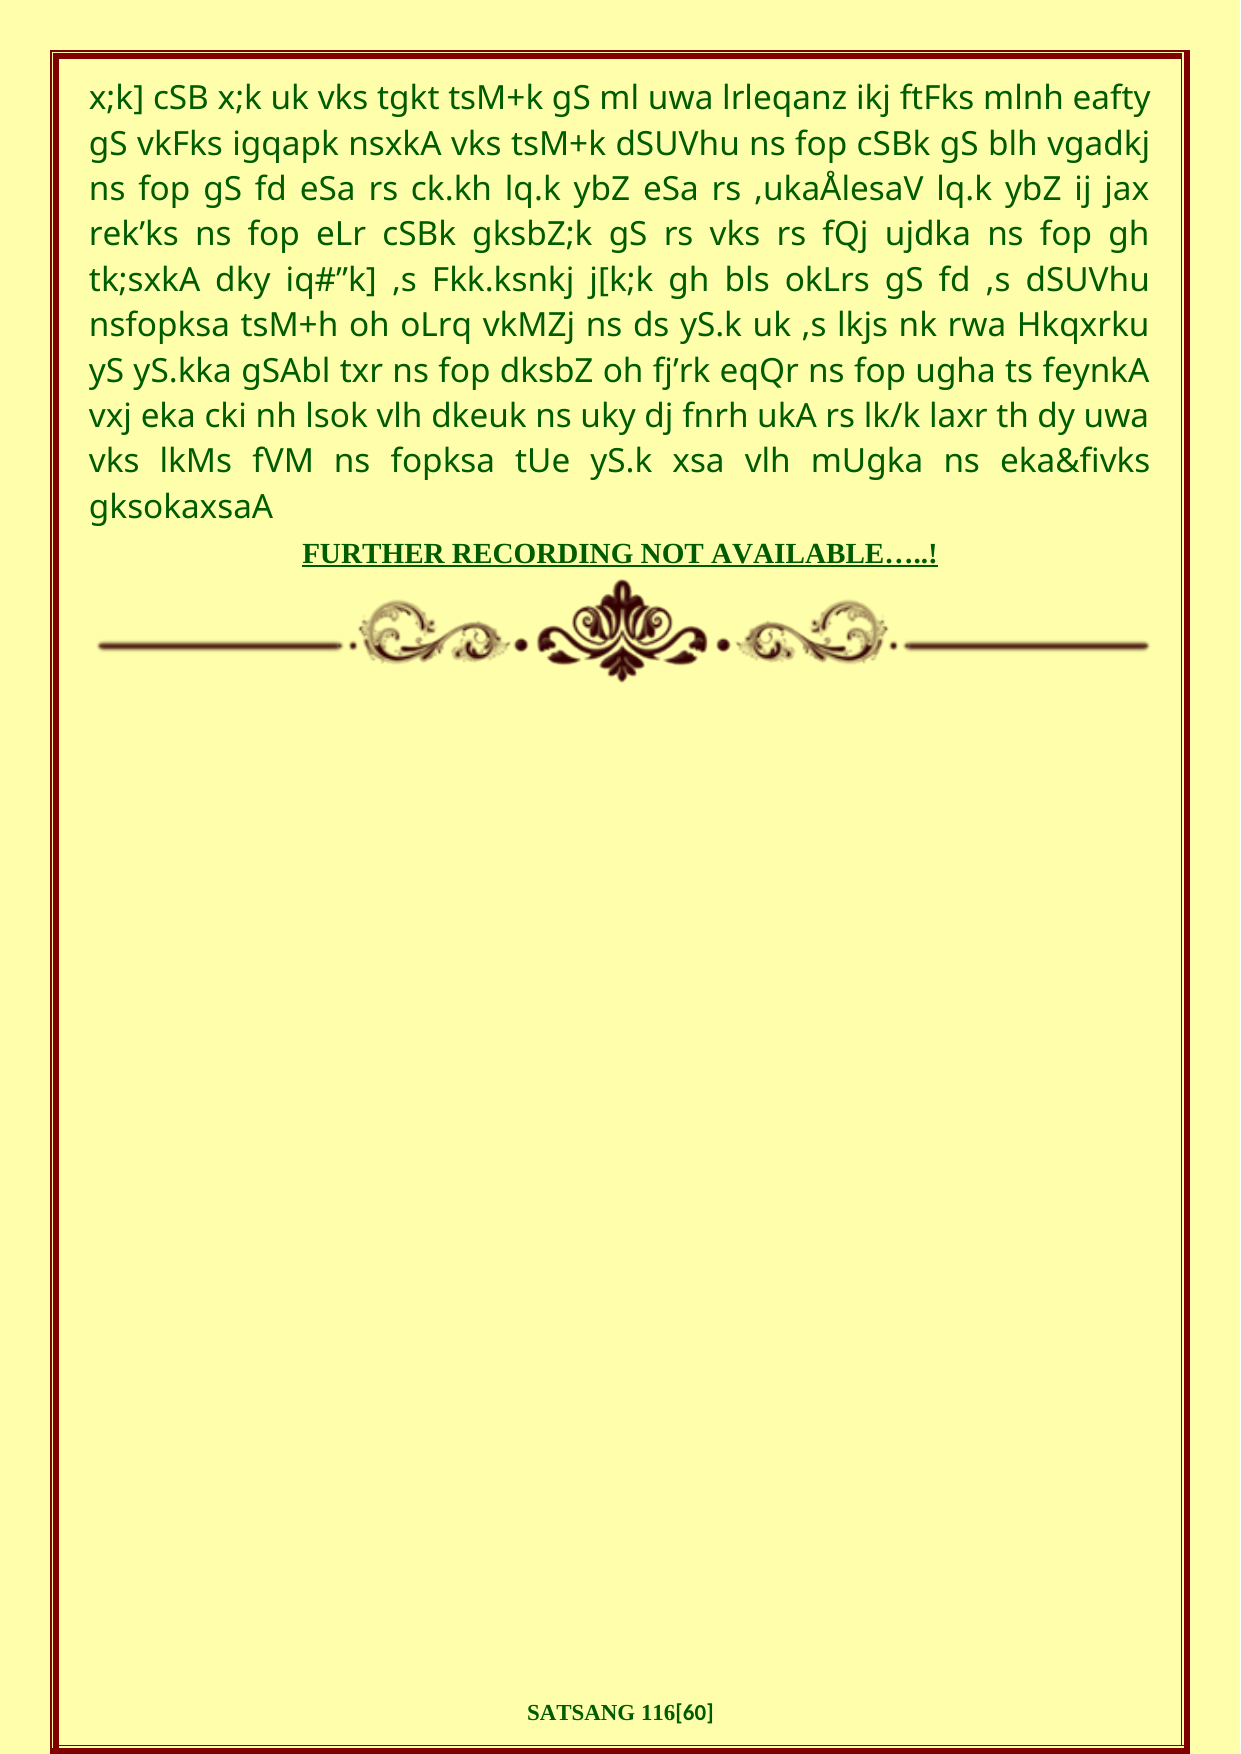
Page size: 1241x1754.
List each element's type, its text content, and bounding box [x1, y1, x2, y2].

picture [88, 578, 1152, 687]
text FURTHER RECORDING NOT AVAILABLE…..! [89, 536, 1152, 570]
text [89, 74, 1152, 528]
